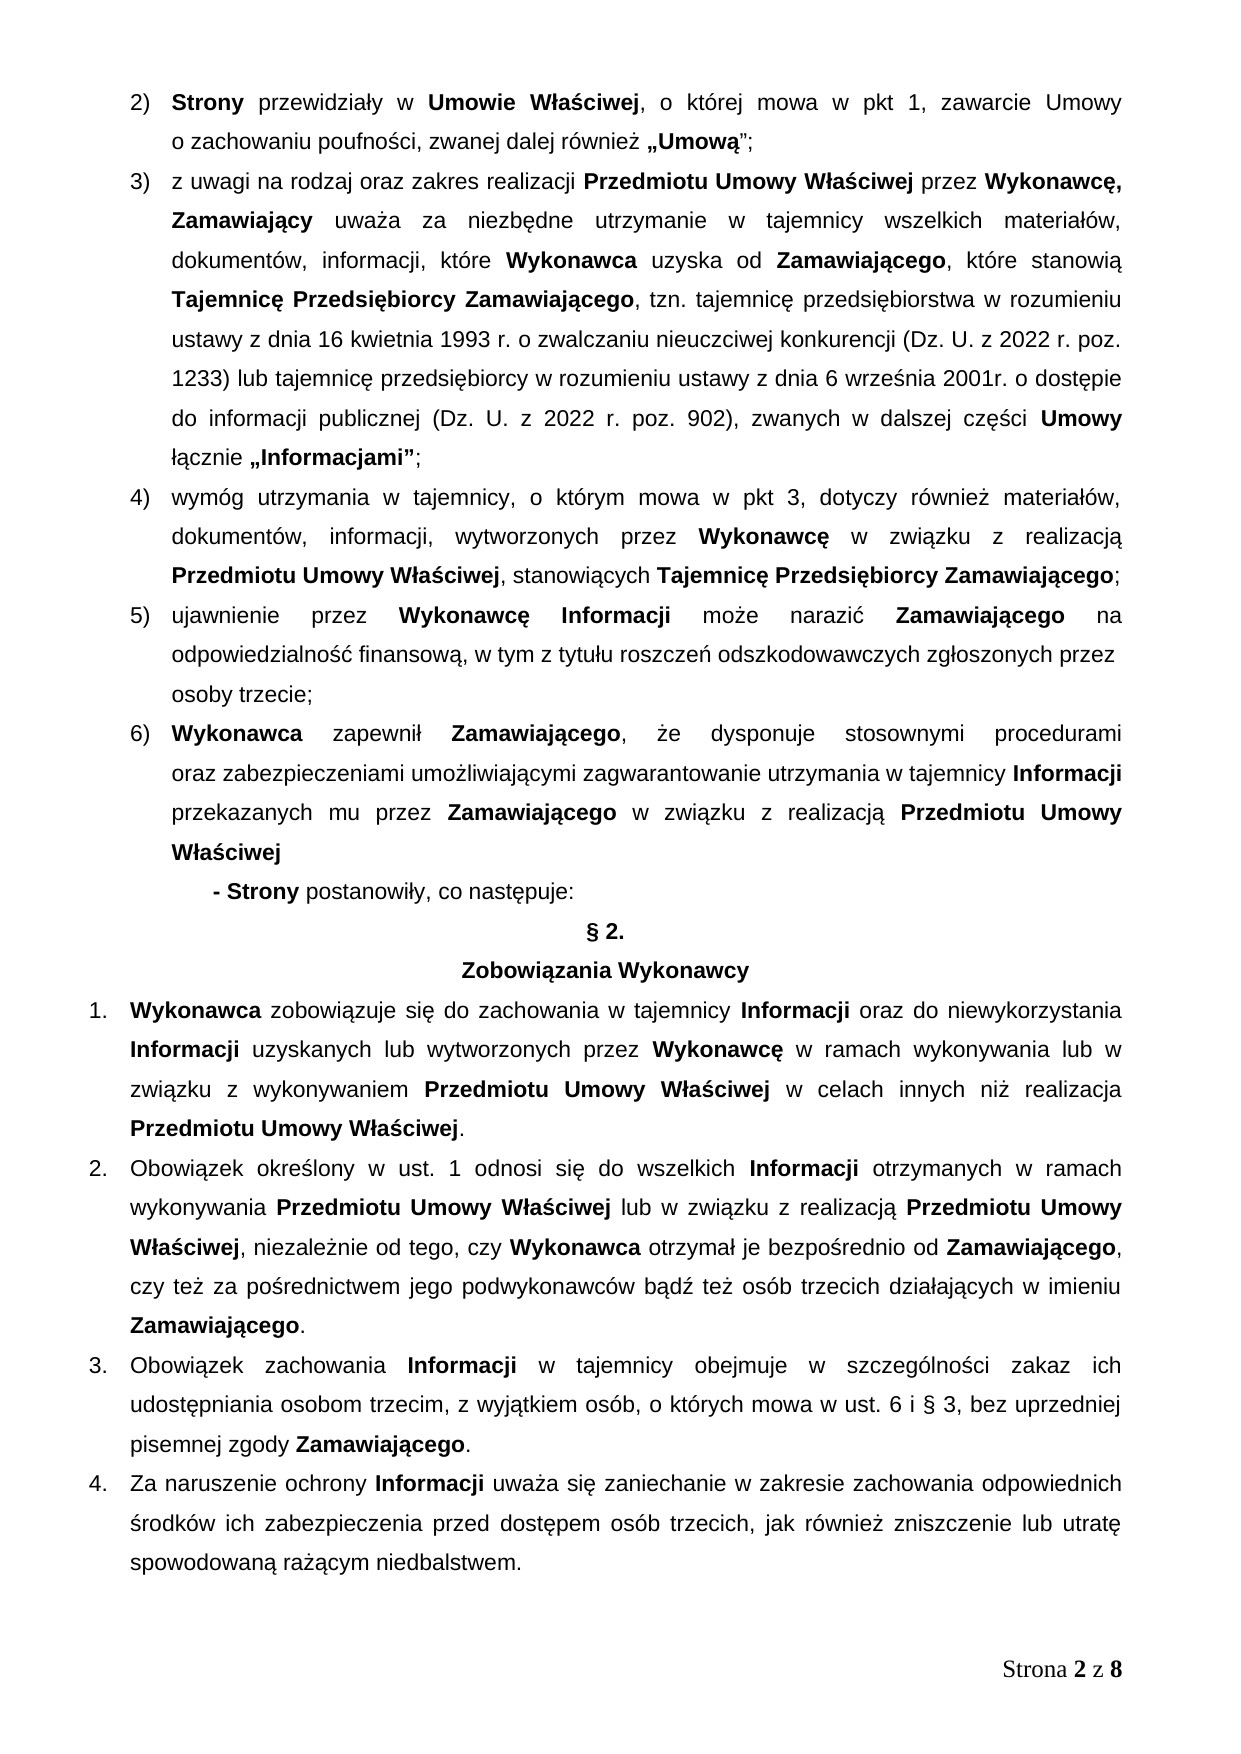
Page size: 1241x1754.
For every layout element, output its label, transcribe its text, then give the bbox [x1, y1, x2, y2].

list Obowiązek określony w ust. 1 odnosi się do wszelkich Informacji otrzymanych w ramach wykonywania Przedmiotu Umowy Właściwej lub w związku z realizacją Przedmiotu Umowy Właściwej, niezależnie od tego, czy Wykonawca otrzymał je bezpośrednio od Zamawiającego, czy też za pośrednictwem jego podwykonawców bądź też osób trzecich działających w imieniu Zamawiającego. [89, 1154, 1122, 1339]
list wymóg utrzymania w tajemnicy, o którym mowa w pkt 3, dotyczy również materiałów, dokumentów, informacji, wytworzonych przez Wykonawcę w związku z realizacją Przedmiotu Umowy Właściwej, stanowiących Tajemnicę Przedsiębiorcy Zamawiającego; [130, 483, 1122, 589]
text - Strony postanowiły, co następuje: [171, 878, 1122, 904]
list Wykonawca zobowiązuje się do zachowania w tajemnicy Informacji oraz do niewykorzystania Informacji uzyskanych lub wytworzonych przez Wykonawcę w ramach wykonywania lub w związku z wykonywaniem Przedmiotu Umowy Właściwej w celach innych niż realizacja Przedmiotu Umowy Właściwej. [89, 997, 1122, 1141]
list ujawnienie przez Wykonawcę Informacji może narazić Zamawiającego na odpowiedzialność finansową, w tym z tytułu roszczeń odszkodowawczych zgłoszonych przez osoby trzecie; [130, 602, 1122, 707]
list z uwagi na rodzaj oraz zakres realizacji Przedmiotu Umowy Właściwej przez Wykonawcę, Zamawiający uważa za niezbędne utrzymanie w tajemnicy wszelkich materiałów, dokumentów, informacji, które Wykonawca uzyska od Zamawiającego, które stanowią Tajemnicę Przedsiębiorcy Zamawiającego, tzn. tajemnicę przedsiębiorstwa w rozumieniu ustawy z dnia 16 kwietnia 1993 r. o zwalczaniu nieuczciwej konkurencji (Dz. U. z 2022 r. poz. 1233) lub tajemnicę przedsiębiorcy w rozumieniu ustawy z dnia 6 września 2001r. o dostępie do informacji publicznej (Dz. U. z 2022 r. poz. 902), zwanych w dalszej części Umowy łącznie „Informacjami”; [130, 168, 1122, 470]
list Za naruszenie ochrony Informacji uważa się zaniechanie w zakresie zachowania odpowiednich środków ich zabezpieczenia przed dostępem osób trzecich, jak również zniszczenie lub utratę spowodowaną rażącym niedbalstwem. [89, 1470, 1122, 1576]
text § 2. Zobowiązania Wykonawcy [89, 918, 1122, 983]
list Strony przewidziały w Umowie Właściwej, o której mowa w pkt 1, zawarcie Umowy o zachowaniu poufności, zwanej dalej również „Umową”; [130, 89, 1122, 154]
list Obowiązek zachowania Informacji w tajemnicy obejmuje w szczególności zakaz ich udostępniania osobom trzecim, z wyjątkiem osób, o których mowa w ust. 6 i § 3, bez uprzedniej pisemnej zgody Zamawiającego. [89, 1352, 1122, 1457]
list Wykonawca zapewnił Zamawiającego, że dysponuje stosownymi procedurami oraz zabezpieczeniami umożliwiającymi zagwarantowanie utrzymania w tajemnicy Informacji przekazanych mu przez Zamawiającego w związku z realizacją Przedmiotu Umowy Właściwej [130, 720, 1122, 865]
